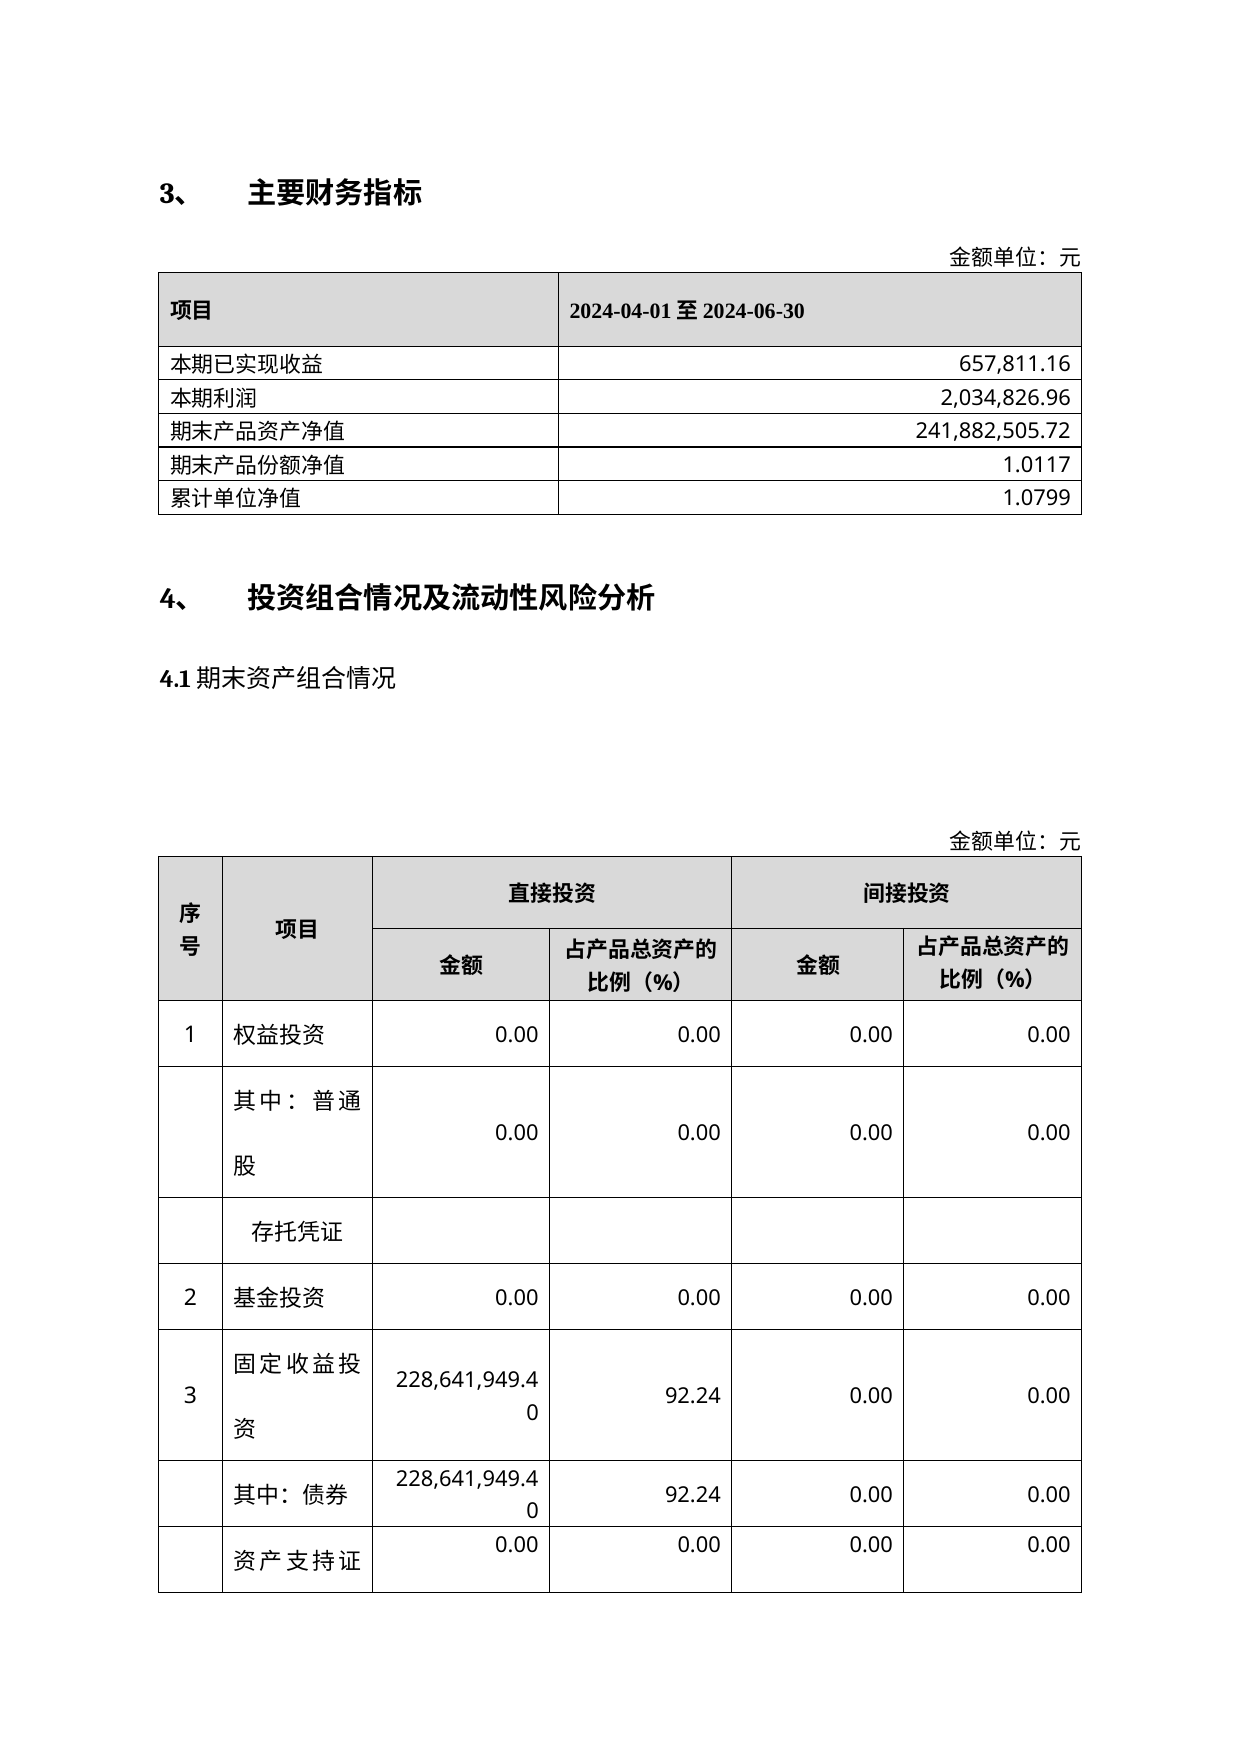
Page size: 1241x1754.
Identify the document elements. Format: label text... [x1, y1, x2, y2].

table_cell 金额 [732, 929, 903, 1000]
table_cell 0.00 [373, 1264, 549, 1329]
table_cell 权益投资 [223, 1001, 372, 1066]
table_cell 期末产品份额净值 [159, 448, 558, 480]
title 期末资产组合情况 [159, 644, 1081, 709]
table_cell 0.00 [904, 1461, 1081, 1526]
table_cell 228,641,949.40 [373, 1330, 549, 1460]
table_cell 其中：债券 [223, 1461, 372, 1526]
table_cell 241,882,505.72 [559, 414, 1081, 446]
table_cell 累计单位净值 [159, 481, 558, 513]
table_cell [550, 1198, 731, 1263]
table_cell 0.00 [732, 1527, 903, 1592]
table_cell 其中：普通股 [223, 1067, 372, 1197]
table_cell 0.00 [904, 1330, 1081, 1460]
table_cell 0.00 [732, 1330, 903, 1460]
table_cell 1.0117 [559, 448, 1081, 480]
table_cell 0.00 [732, 1264, 903, 1329]
table_cell 0.00 [904, 1264, 1081, 1329]
table_cell 期末产品资产净值 [159, 414, 558, 446]
table_cell 资产支持证券 [223, 1527, 372, 1592]
table_cell 0.00 [904, 1001, 1081, 1066]
table_cell 占产品总资产的比例（%） [550, 929, 731, 1000]
text 金额单位：元 [159, 239, 1081, 272]
table_cell 固定收益投资 [223, 1330, 372, 1460]
text 金额单位：元 [159, 823, 1081, 856]
table_cell 0.00 [550, 1527, 731, 1592]
table_cell 0.00 [550, 1001, 731, 1066]
table_cell 92.24 [550, 1461, 731, 1526]
table_cell 存托凭证 [223, 1198, 372, 1263]
title 投资组合情况及流动性风险分析 [159, 563, 1081, 628]
table_cell 本期利润 [159, 380, 558, 413]
table_cell 2,034,826.96 [559, 380, 1081, 413]
table_cell [159, 1067, 222, 1197]
table_cell [904, 1198, 1081, 1263]
table_cell 0.00 [732, 1461, 903, 1526]
table_cell 基金投资 [223, 1264, 372, 1329]
table_cell 3 [159, 1330, 222, 1460]
table_cell 金额 [373, 929, 549, 1000]
table_cell 228,641,949.40 [373, 1461, 549, 1526]
table_cell [373, 1198, 549, 1263]
table_cell 1 [159, 1001, 222, 1066]
table_cell 0.00 [373, 1001, 549, 1066]
table_cell 92.24 [550, 1330, 731, 1460]
table_cell 1.0799 [559, 481, 1081, 513]
table_cell 0.00 [373, 1067, 549, 1197]
table_cell 本期已实现收益 [159, 347, 558, 379]
title 主要财务指标 [159, 158, 1081, 223]
table_header 项目 [159, 273, 558, 346]
table_cell 657,811.16 [559, 347, 1081, 379]
table_header 2024-04-01至 2024-06-30 [559, 273, 1081, 346]
table_cell 0.00 [550, 1067, 731, 1197]
table_cell 0.00 [732, 1001, 903, 1066]
table_header 直接投资 [373, 857, 731, 928]
table_header 项目 [223, 857, 372, 1000]
table_cell 0.00 [732, 1067, 903, 1197]
table_cell [159, 1198, 222, 1263]
table_cell 0.00 [550, 1264, 731, 1329]
table_cell 2 [159, 1264, 222, 1329]
table_header 间接投资 [732, 857, 1081, 928]
table_header 序号 [159, 857, 222, 1000]
table_cell 0.00 [373, 1527, 549, 1592]
table_cell [159, 1527, 222, 1592]
table_cell 占产品总资产的比例（%） [904, 929, 1081, 1000]
table_cell [159, 1461, 222, 1526]
table_cell 0.00 [904, 1527, 1081, 1592]
table_cell 0.00 [904, 1067, 1081, 1197]
table_cell [732, 1198, 903, 1263]
